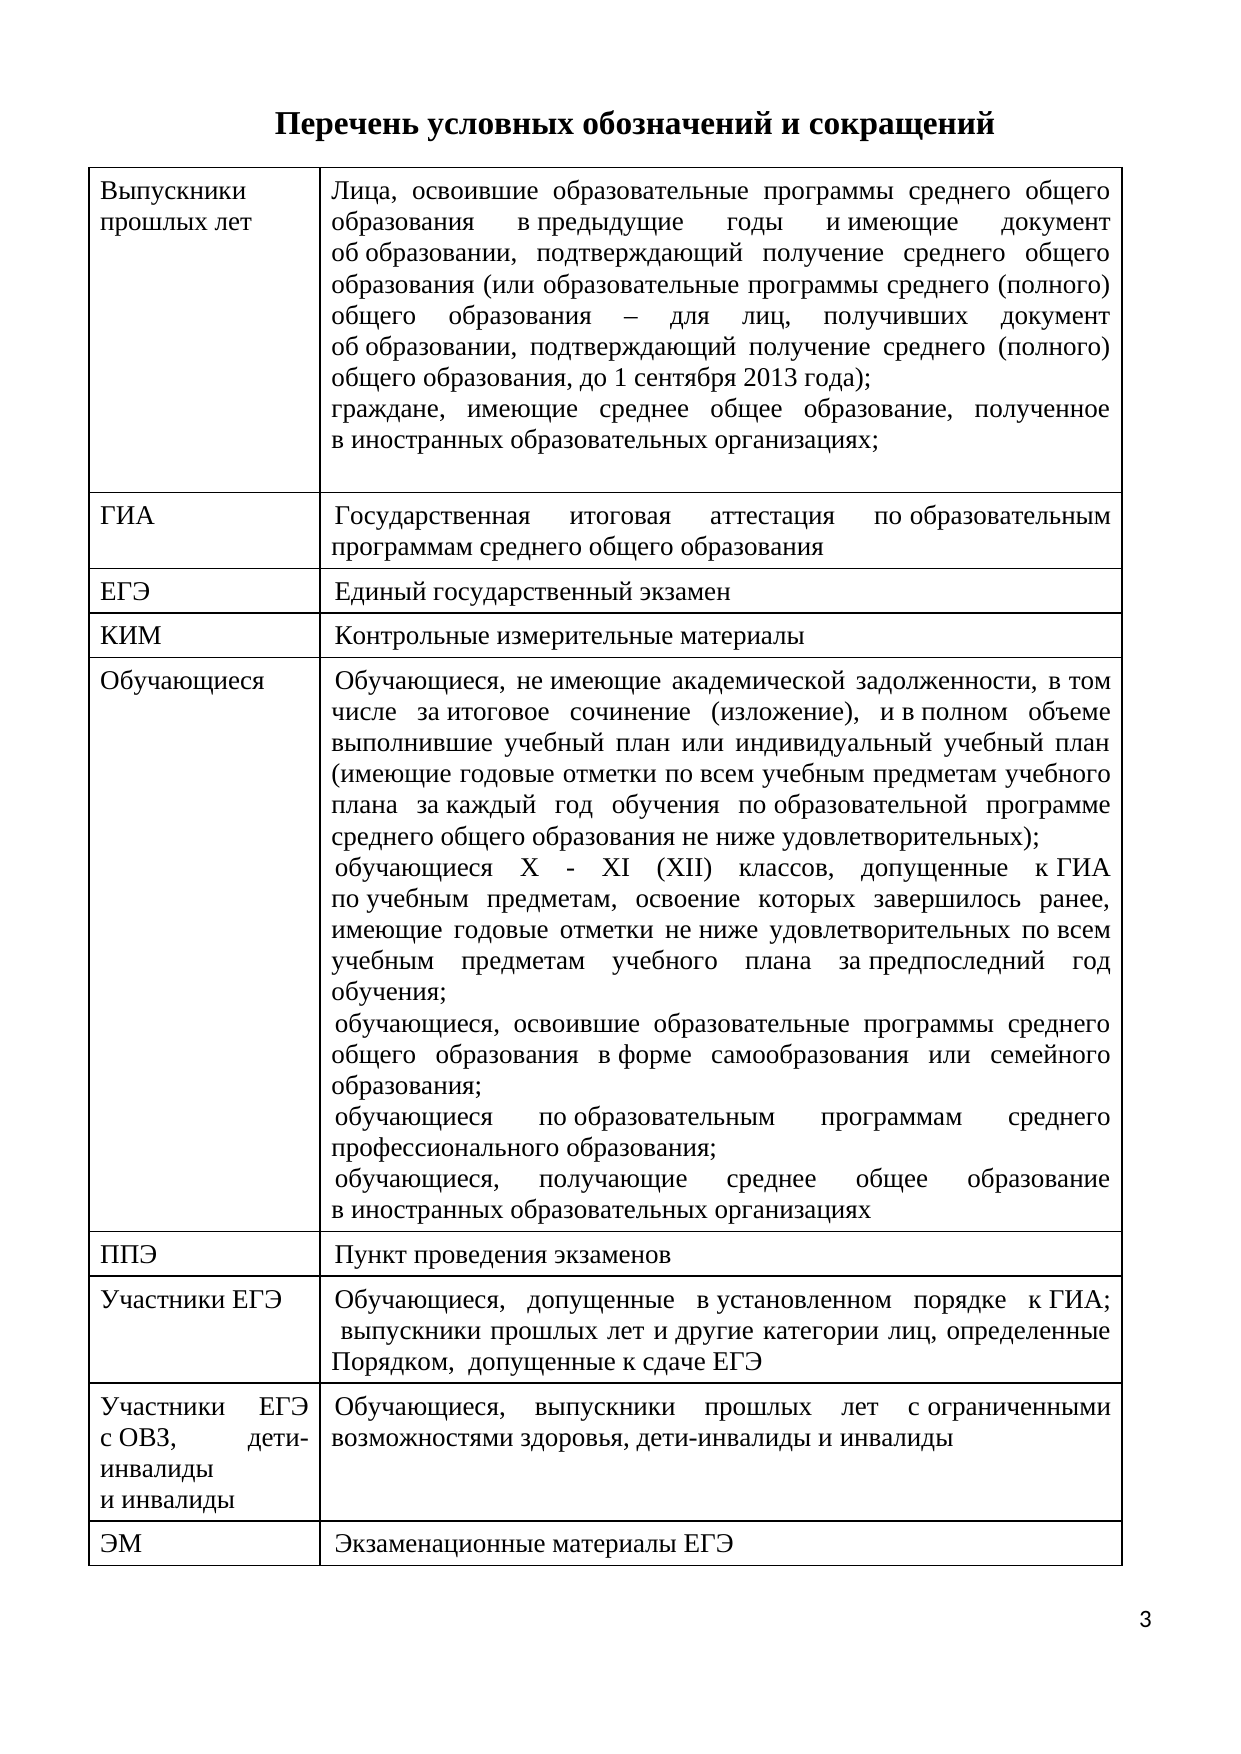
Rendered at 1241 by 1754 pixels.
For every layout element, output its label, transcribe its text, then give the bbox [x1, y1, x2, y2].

table_cell Обучающиеся [90, 658, 319, 1231]
table_cell Участники ЕГЭ [90, 1277, 319, 1382]
table_cell Единый государственный экзамен [321, 569, 1121, 612]
table_cell КИМ [90, 614, 319, 657]
table_cell ГИА [90, 493, 319, 567]
table_cell Обучающиеся, выпускники прошлых лет с ограниченными возможностями здоровья, дети-инвалиды и инвалиды [321, 1384, 1121, 1520]
table_cell Участники ЕГЭ с ОВЗ, дети-инвалиды и инвалиды [90, 1384, 319, 1520]
table_cell Обучающиеся, не имеющие академической задолженности, в том числе за итоговое сочинение (изложение), и в полном объеме выполнившие учебный план или индивидуальный учебный план (имеющие годовые отметки по всем учебным предметам учебного плана за каждый год обучения по образовательной программе среднего общего образования не ниже удовлетворительных); обучающиеся X - XI (XII) классов, допущенные к ГИА по учебным предметам, освоение которых завершилось ранее, имеющие годовые отметки не ниже удовлетворительных по всем учебным предметам учебного плана за предпоследний год обучения; обучающиеся, освоившие образовательные программы среднего общего образования в форме самообразования или семейного образования; обучающиеся по образовательным программам среднего профессионального образования; обучающиеся, получающие среднее общее образование в иностранных образовательных организациях [321, 658, 1121, 1231]
table_cell Экзаменационные материалы ЕГЭ [321, 1522, 1121, 1565]
table_cell ППЭ [90, 1232, 319, 1275]
text Перечень условных обозначений и сокращений [118, 103, 1152, 142]
table_cell ЕГЭ [90, 569, 319, 612]
table_header Лица, освоившие образовательные программы среднего общего образования в предыдущие годы и имеющие документ об образовании, подтверждающий получение среднего общего образования (или образовательные программы среднего (полного) общего образования – для лиц, получивших документ об образовании, подтверждающий получение среднего (полного) общего образования, до 1 сентября 2013 года); граждане, имеющие среднее общее образование, полученное в иностранных образовательных организациях; [321, 168, 1121, 492]
table_cell Контрольные измерительные материалы [321, 614, 1121, 657]
table_header Выпускники прошлых лет [90, 168, 319, 492]
table_cell ЭМ [90, 1522, 319, 1565]
table_cell Пункт проведения экзаменов [321, 1232, 1121, 1275]
table_cell Обучающиеся, допущенные в установленном порядке к ГИА; выпускники прошлых лет и другие категории лиц, определенные Порядком, допущенные к сдаче ЕГЭ [321, 1277, 1121, 1382]
table_cell Государственная итоговая аттестация по образовательным программам среднего общего образования [321, 493, 1121, 567]
